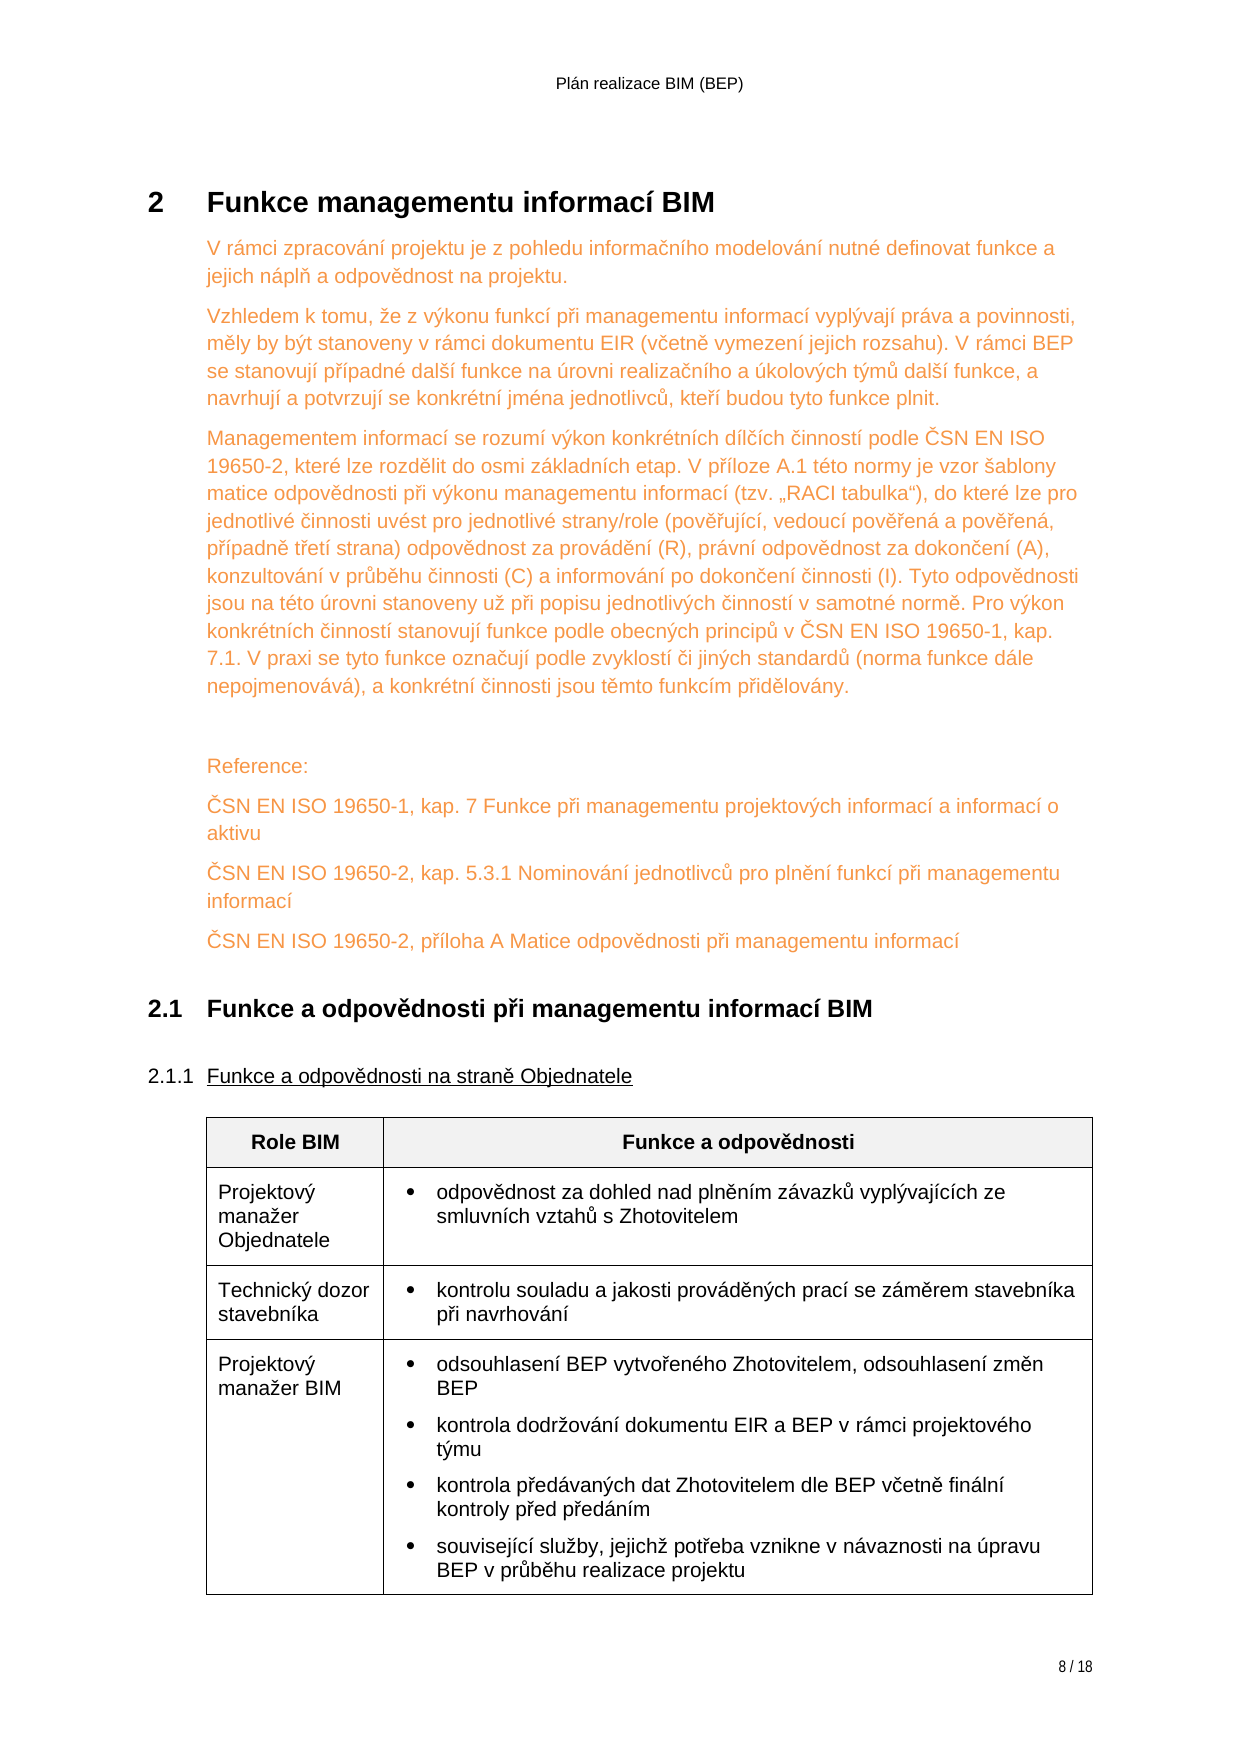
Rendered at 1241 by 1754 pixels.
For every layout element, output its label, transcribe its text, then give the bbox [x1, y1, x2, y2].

text Reference: [207, 754, 1093, 778]
table_header Funkce a odpovědnosti [384, 1118, 1092, 1167]
text V rámci zpracování projektu je z pohledu informačního modelování nutné definovat funkce a jejich náplň a odpovědnost na projektu. [207, 236, 1093, 288]
text ČSN EN ISO 19650-1, kap. 7 Funkce při managementu projektových informací a informací o aktivu [207, 794, 1093, 845]
table_cell Technický dozor stavebníka [207, 1266, 383, 1339]
table_header Role BIM [207, 1118, 383, 1167]
table_cell kontrolu souladu a jakosti prováděných prací se záměrem stavebníka při navrhování [384, 1266, 1092, 1339]
text ČSN EN ISO 19650-2, příloha A Matice odpovědnosti při managementu informací [207, 929, 1093, 953]
subtitle Funkce a odpovědnosti na straně Objednatele [148, 1064, 1093, 1088]
text Managementem informací se rozumí výkon konkrétních dílčích činností podle ČSN EN ISO 19650-2, které lze rozdělit do osmi základních etap. V příloze A.1 této normy je vzor šablony matice odpovědnosti při výkonu managementu informací (tzv. „RACI tabulka“), do které lze pro jednotlivé činnosti uvést pro jednotlivé strany/role (pověřující, vedoucí pověřená a pověřená, případně třetí strana) odpovědnost za provádění (R), právní odpovědnost za dokončení (A), konzultování v průběhu činnosti (C) a informování po dokončení činnosti (I). Tyto odpovědnosti jsou na této úrovni stanoveny už při popisu jednotlivých činností v samotné normě. Pro výkon konkrétních činností stanovují funkce podle obecných principů v ČSN EN ISO 19650-1, kap. 7.1. V praxi se tyto funkce označují podle zvyklostí či jiných standardů (norma funkce dále nepojmenovává), a konkrétní činnosti jsou těmto funkcím přidělovány. [207, 426, 1093, 698]
subtitle Funkce managementu informací BIM [148, 185, 1093, 219]
table_cell odpovědnost za dohled nad plněním závazků vyplývajících ze smluvních vztahů s Zhotovitelem [384, 1168, 1092, 1264]
table_cell Projektový manažer Objednatele [207, 1168, 383, 1264]
text Vzhledem k tomu, že z výkonu funkcí při managementu informací vyplývají práva a povinnosti, měly by být stanoveny v rámci dokumentu EIR (včetně vymezení jejich rozsahu). V rámci BEP se stanovují případné další funkce na úrovni realizačního a úkolových týmů další funkce, a navrhují a potvrzují se konkrétní jména jednotlivců, kteří budou tyto funkce plnit. [207, 304, 1093, 410]
subtitle Funkce a odpovědnosti při managementu informací BIM [148, 994, 1093, 1022]
text ČSN EN ISO 19650-2, kap. 5.3.1 Nominování jednotlivců pro plnění funkcí při managementu informací [207, 861, 1093, 913]
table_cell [207, 1340, 383, 1594]
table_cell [384, 1340, 1092, 1594]
